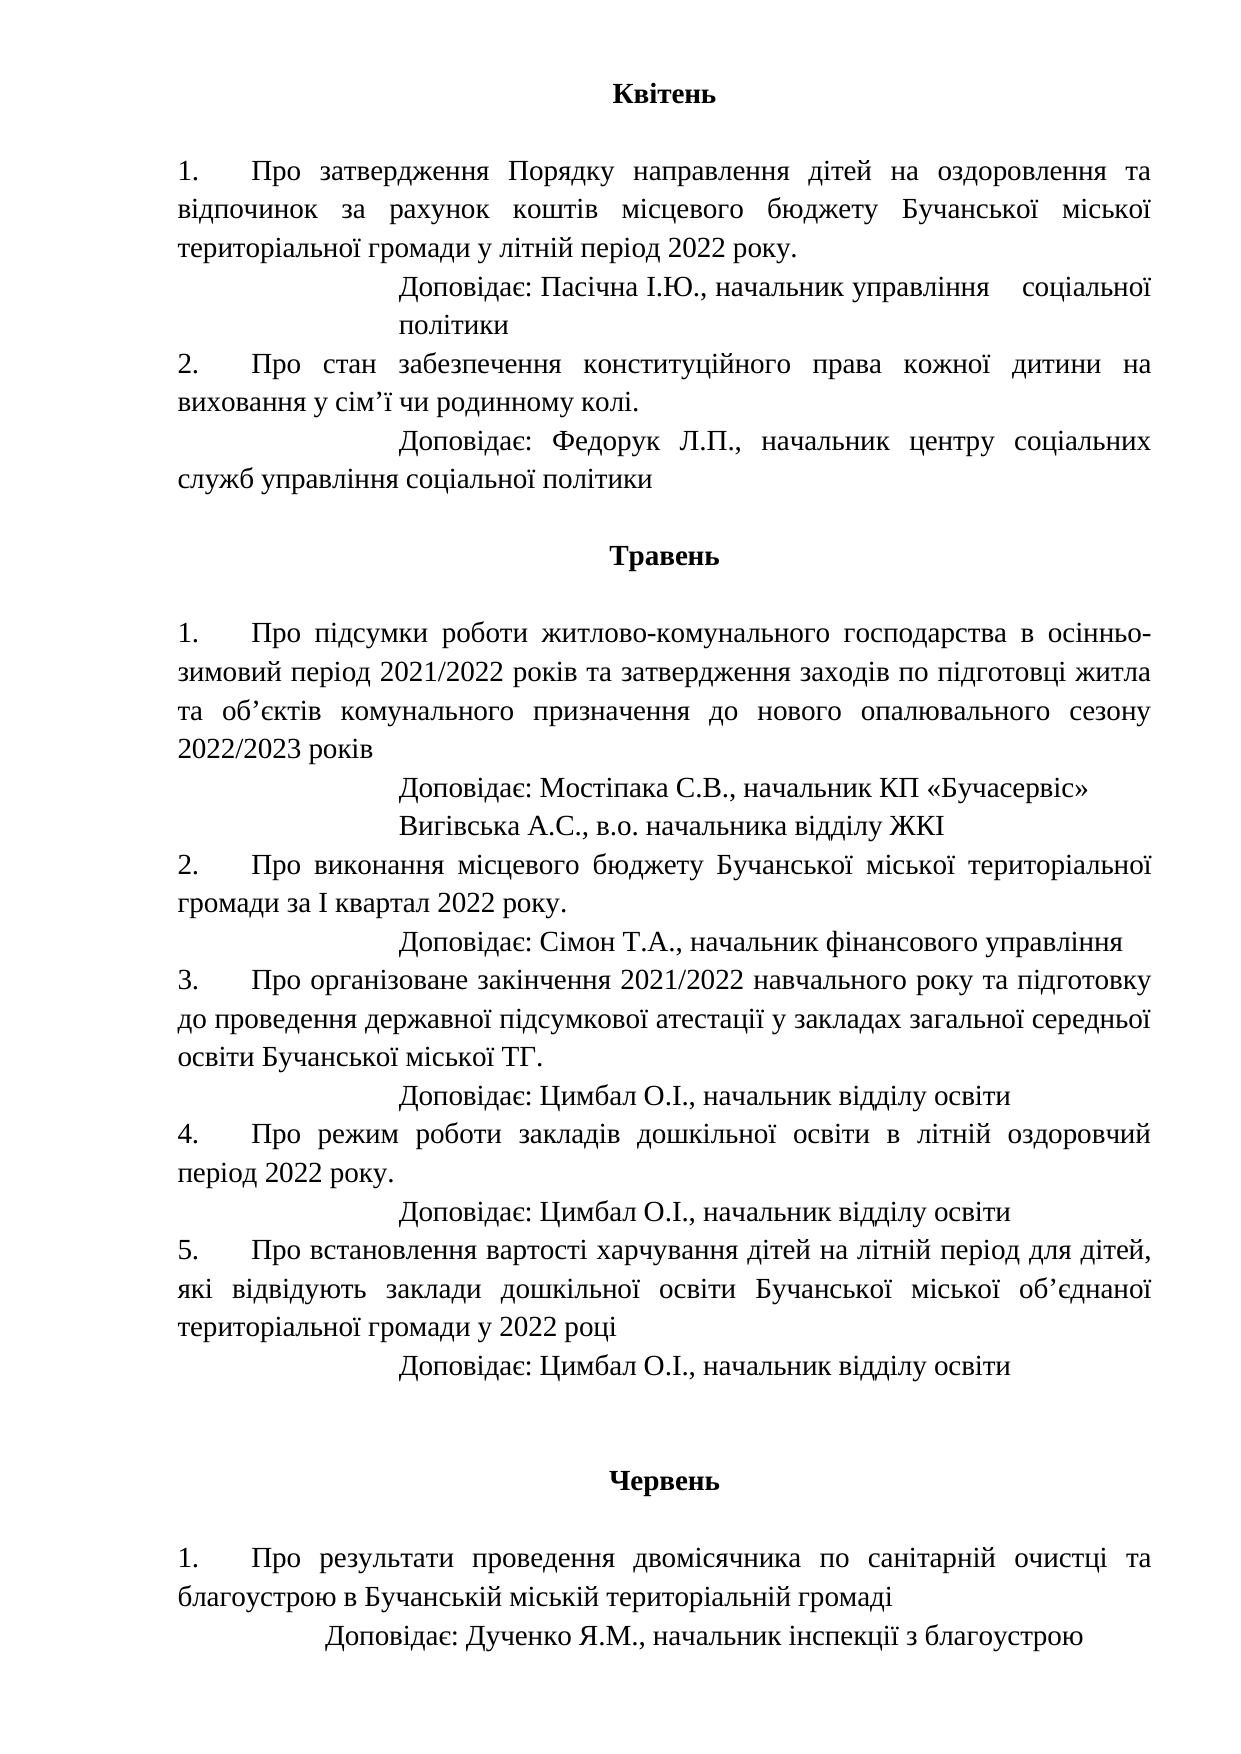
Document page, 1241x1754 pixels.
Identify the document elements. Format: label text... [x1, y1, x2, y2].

text Доповідає: Мостіпака С.В., начальник КП «Бучасервіс» [325, 770, 1152, 803]
text 2. Про стан забезпечення конституційного права кожної дитини на виховання у сім’ї чи родинному колі. [177, 346, 1152, 418]
text Доповідає: Сімон Т.А., начальник фінансового управління [177, 924, 1152, 957]
text Квітень [177, 76, 1152, 109]
text 3. Про організоване закінчення 2021/2022 навчального року та підготовку до проведення державної підсумкової атестації у закладах загальної середньої освіти Бучанської міської ТГ. [177, 962, 1152, 1073]
text Доповідає: Цимбал О.І., начальник відділу освіти [177, 1348, 1152, 1381]
text Доповідає: Цимбал О.І., начальник відділу освіти [177, 1194, 1152, 1227]
text Вигівська А.С., в.о. начальника відділу ЖКІ [177, 808, 1152, 842]
text 1. Про результати проведення двомісячника по санітарній очистці та благоустрою в Бучанській міській територіальній громаді [177, 1541, 1152, 1613]
text 4. Про режим роботи закладів дошкільної освіти в літній оздоровчий період 2022 року. [177, 1117, 1152, 1189]
text Доповідає: Федорук Л.П., начальник центру соціальних служб управління соціальної політики [177, 423, 1152, 495]
text 1. Про підсумки роботи житлово-комунального господарства в осінньо-зимовий період 2021/2022 років та затвердження заходів по підготовці житла та об’єктів комунального призначення до нового опалювального сезону 2022/2023 років [177, 616, 1152, 765]
text 5. Про встановлення вартості харчування дітей на літній період для дітей, які відвідують заклади дошкільної освіти Бучанської міської об’єднаної територіальної громади у 2022 році [177, 1232, 1152, 1343]
text Травень [177, 538, 1152, 572]
text 2. Про виконання місцевого бюджету Бучанської міської територіальної громади за I квартал 2022 року. [177, 847, 1152, 919]
text Червень [177, 1463, 1152, 1497]
text Доповідає: Дученко Я.М., начальник інспекції з благоустрою [325, 1618, 1152, 1651]
text Доповідає: Пасічна І.Ю., начальник управління соціальної політики [398, 269, 1152, 341]
text 1. Про затвердження Порядку направлення дітей на оздоровлення та відпочинок за рахунок коштів місцевого бюджету Бучанської міської територіальної громади у літній період 2022 року. [177, 153, 1152, 264]
text Доповідає: Цимбал О.І., начальник відділу освіти [177, 1078, 1152, 1112]
